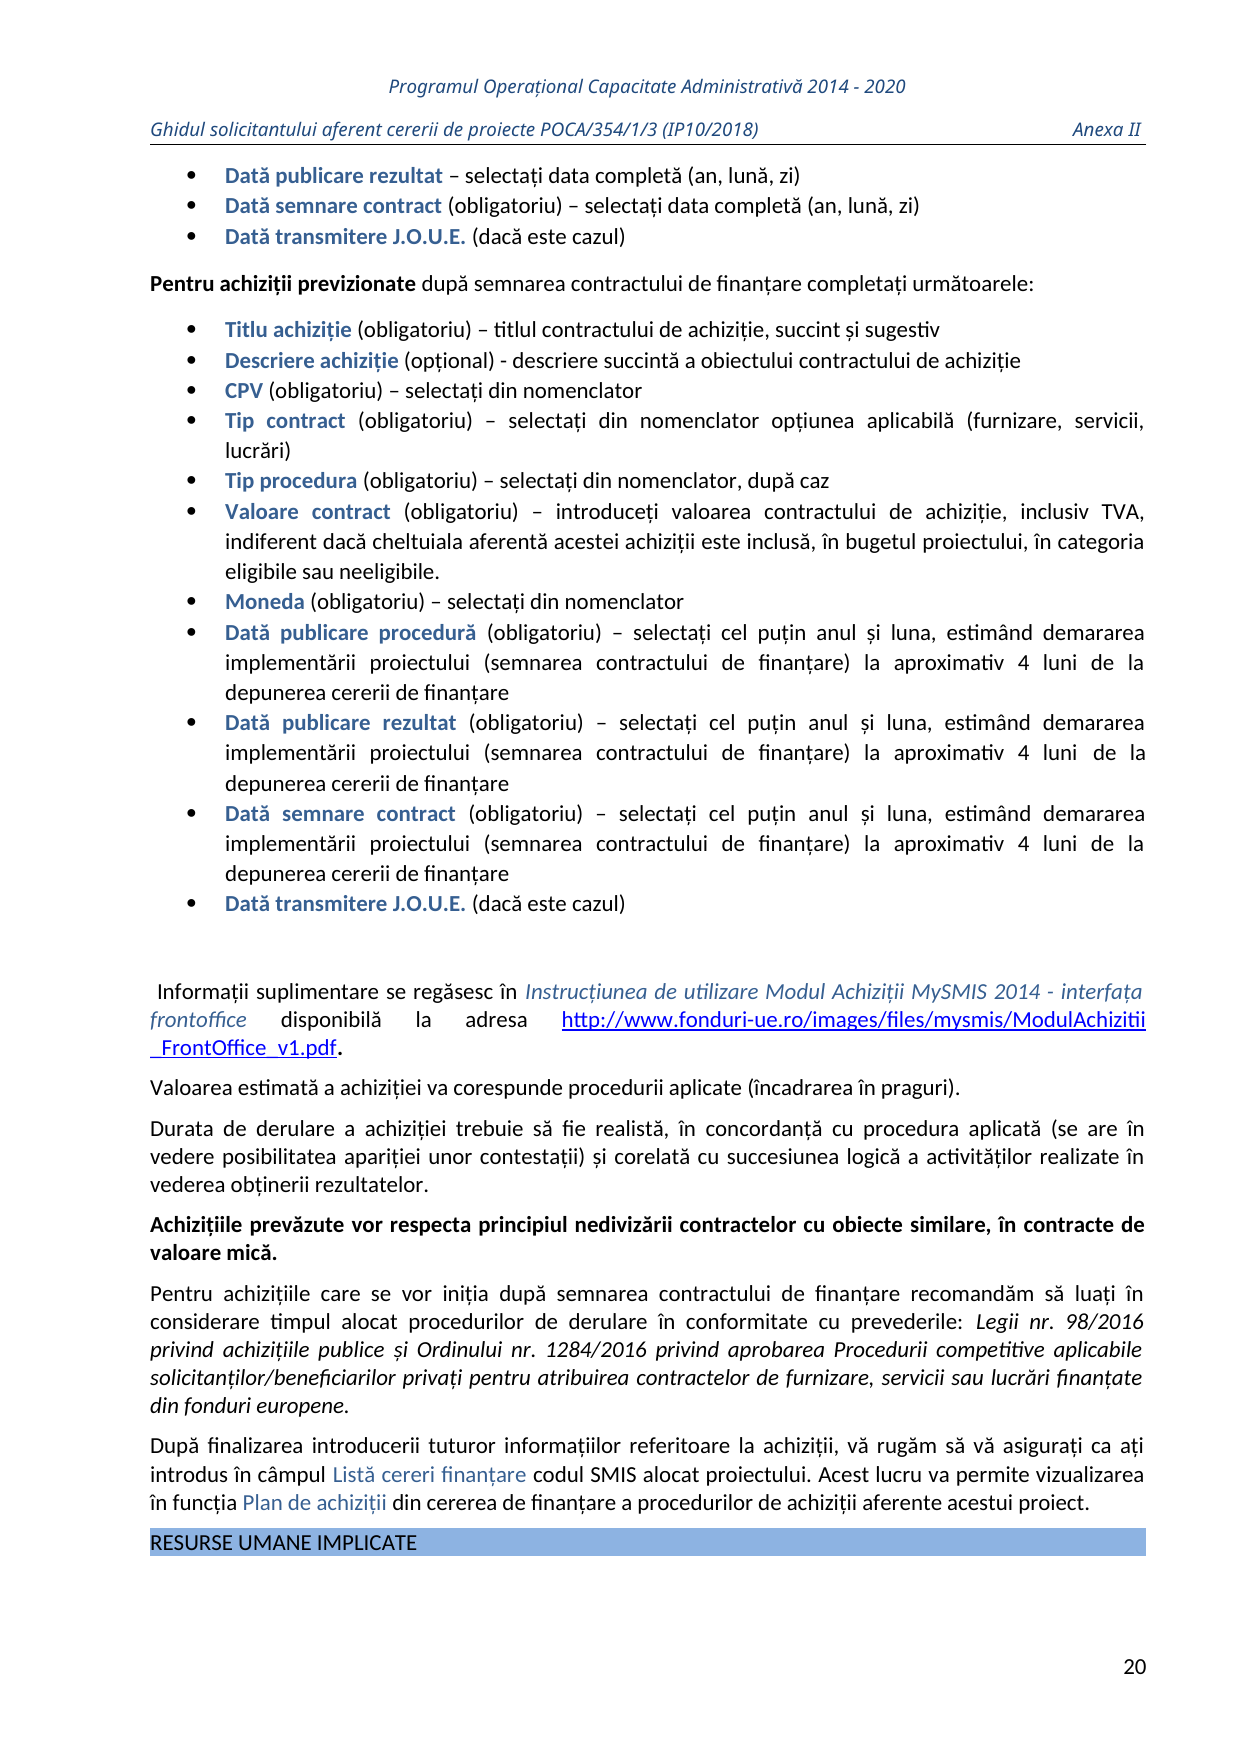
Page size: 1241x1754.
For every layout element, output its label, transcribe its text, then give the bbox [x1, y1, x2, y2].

text Pentru achizițiile care se vor iniția după semnarea contractului de finanțare recomandăm să luați în considerare timpul alocat procedurilor de derulare în conformitate cu prevederile: Legii nr. 98/2016 privind achizițiile publice şi Ordinului nr. 1284/2016 privind aprobarea Procedurii competitive aplicabile solicitanților/beneficiarilor privați pentru atribuirea contractelor de furnizare, servicii sau lucrări finanțate din fonduri europene. [150, 1279, 1146, 1419]
list Dată semnare contract (obligatoriu) – selectați data completă (an, lună, zi) [187, 192, 1146, 219]
list Tip contract (obligatoriu) – selectați din nomenclator opțiunea aplicabilă (furnizare, servicii, lucrări) [187, 406, 1146, 464]
text Informații suplimentare se regăsesc în Instrucțiunea de utilizare Modul Achiziții MySMIS 2014 - interfața frontoffice disponibilă la adresa http://www.fonduri-ue.ro/images/files/mysmis/ModulAchizitii _FrontOffice_v1.pdf. [150, 977, 1146, 1061]
text Pentru achiziții previzionate după semnarea contractului de finanțare completați următoarele: [150, 269, 1146, 297]
list Dată semnare contract (obligatoriu) – selectați cel puțin anul și luna, estimând demararea implementării proiectului (semnarea contractului de finanțare) la aproximativ 4 luni de la depunerea cererii de finanțare [187, 799, 1146, 887]
list CPV (obligatoriu) – selectați din nomenclator [187, 376, 1146, 404]
text Achizițiile prevăzute vor respecta principiul nedivizării contractelor cu obiecte similare, în contracte de valoare mică. [150, 1211, 1146, 1267]
text RESURSE UMANE IMPLICATE [150, 1528, 1146, 1556]
list Titlu achiziţie (obligatoriu) – titlul contractului de achiziție, succint și sugestiv [187, 316, 1146, 343]
list Dată transmitere J.O.U.E. (dacă este cazul) [187, 889, 1146, 917]
list Tip procedura (obligatoriu) – selectați din nomenclator, după caz [187, 467, 1146, 494]
list Moneda (obligatoriu) – selectați din nomenclator [187, 587, 1146, 615]
text După finalizarea introducerii tuturor informațiilor referitoare la achiziții, vă rugăm să vă asigurați ca ați introdus în câmpul Listă cereri finanțare codul SMIS alocat proiectului. Acest lucru va permite vizualizarea în funcția Plan de achiziții din cererea de finanțare a procedurilor de achiziții aferente acestui proiect. [150, 1432, 1146, 1516]
list Descriere achiziţie (opțional) - descriere succintă a obiectului contractului de achiziție [187, 346, 1146, 374]
list Dată publicare procedură (obligatoriu) – selectați cel puțin anul și luna, estimând demararea implementării proiectului (semnarea contractului de finanțare) la aproximativ 4 luni de la depunerea cererii de finanțare [187, 618, 1146, 706]
list Dată transmitere J.O.U.E. (dacă este cazul) [187, 222, 1146, 250]
list Dată publicare rezultat – selectați data completă (an, lună, zi) [187, 161, 1146, 189]
text Durata de derulare a achiziției trebuie să fie realistă, în concordanță cu procedura aplicată (se are în vedere posibilitatea apariției unor contestații) și corelată cu succesiunea logică a activităților realizate în vederea obținerii rezultatelor. [150, 1114, 1146, 1198]
list Dată publicare rezultat (obligatoriu) – selectați cel puțin anul și luna, estimând demararea implementării proiectului (semnarea contractului de finanțare) la aproximativ 4 luni de la depunerea cererii de finanțare [187, 708, 1146, 797]
text Valoarea estimată a achiziției va corespunde procedurii aplicate (încadrarea în praguri). [150, 1073, 1146, 1101]
